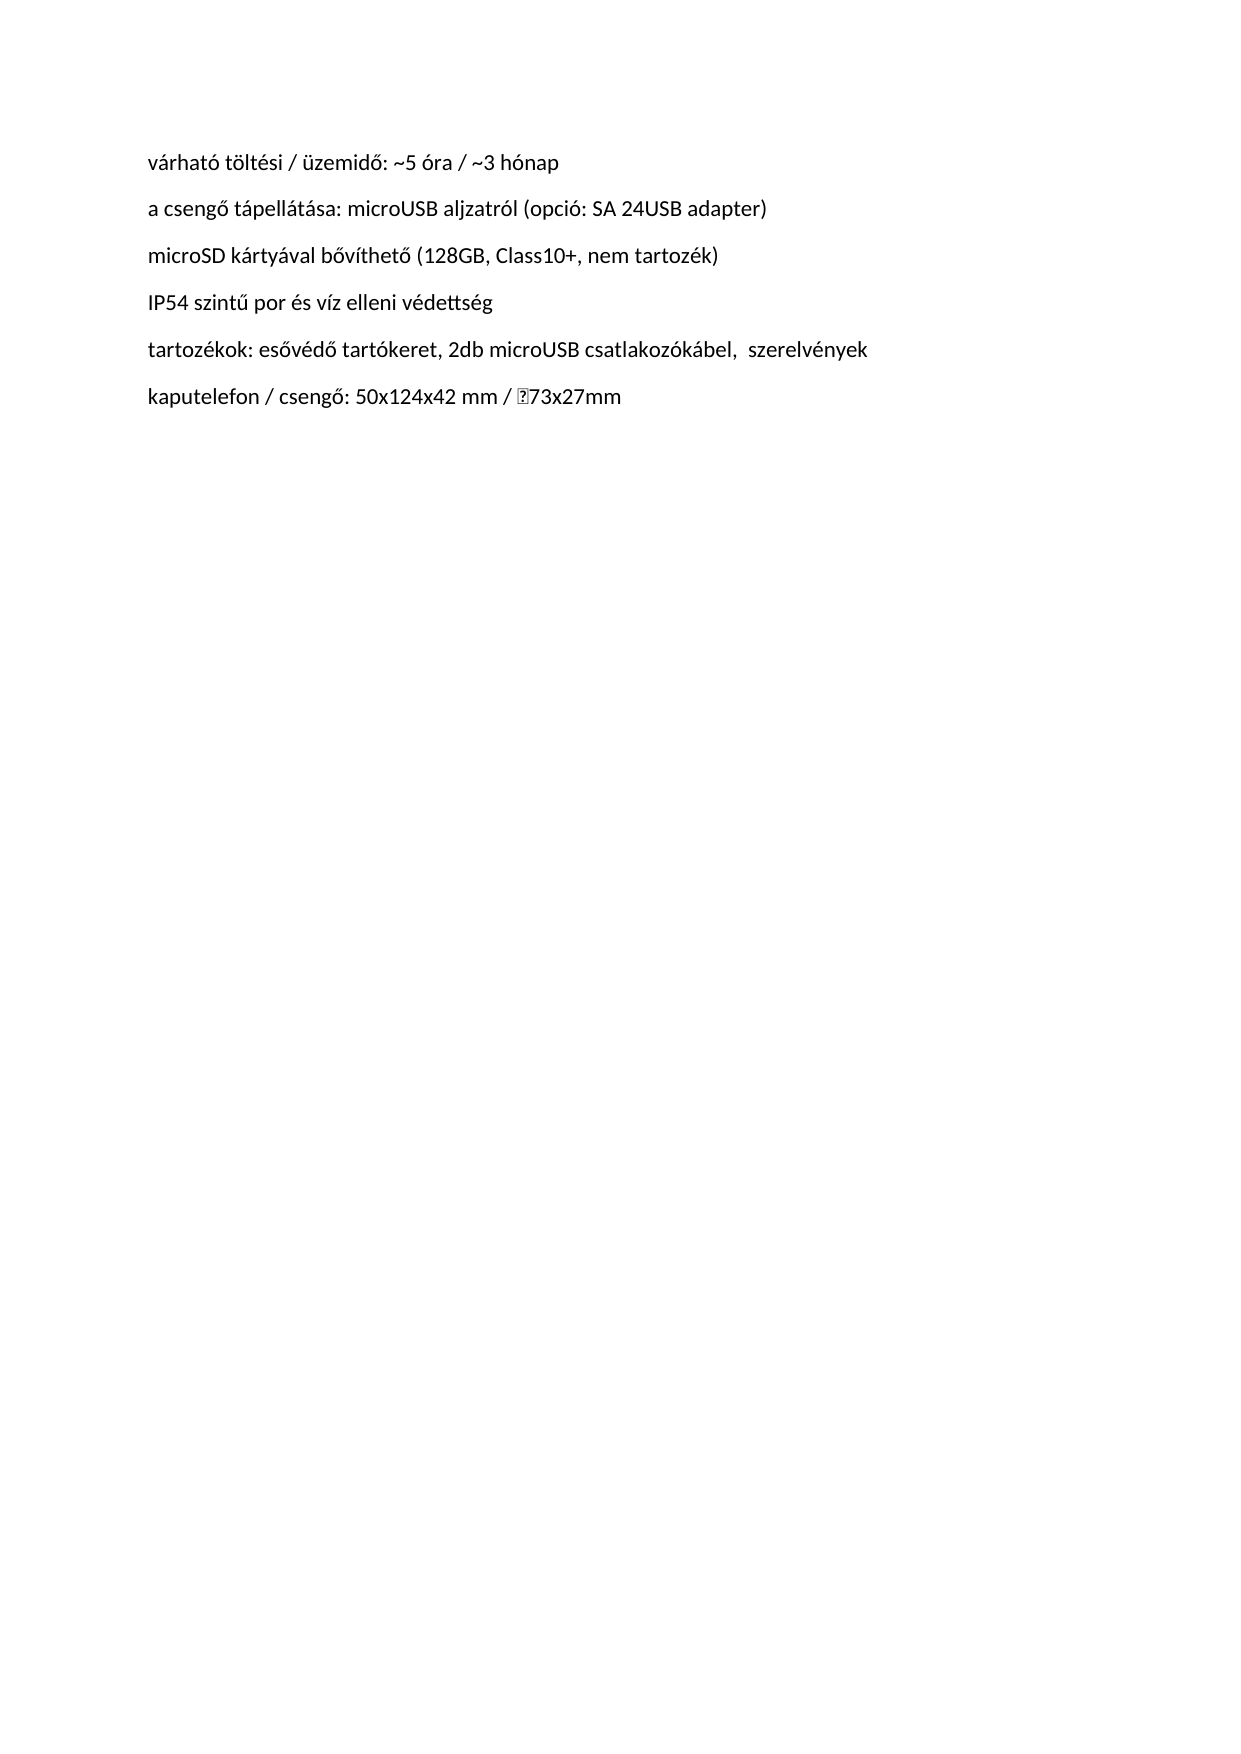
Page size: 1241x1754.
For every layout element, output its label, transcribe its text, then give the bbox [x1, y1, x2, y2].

text a csengő tápellátása: microUSB aljzatról (opció: SA 24USB adapter) [148, 194, 1093, 222]
text tartozékok: esővédő tartókeret, 2db microUSB csatlakozókábel, szerelvények [148, 335, 1093, 363]
text microSD kártyával bővíthető (128GB, Class10+, nem tartozék) [148, 241, 1093, 269]
text IP54 szintű por és víz elleni védettség [148, 288, 1093, 316]
text várható töltési / üzemidő: ~5 óra / ~3 hónap [148, 148, 1093, 176]
text kaputelefon / csengő: 50x124x42 mm / 73x27mm [148, 382, 1093, 410]
